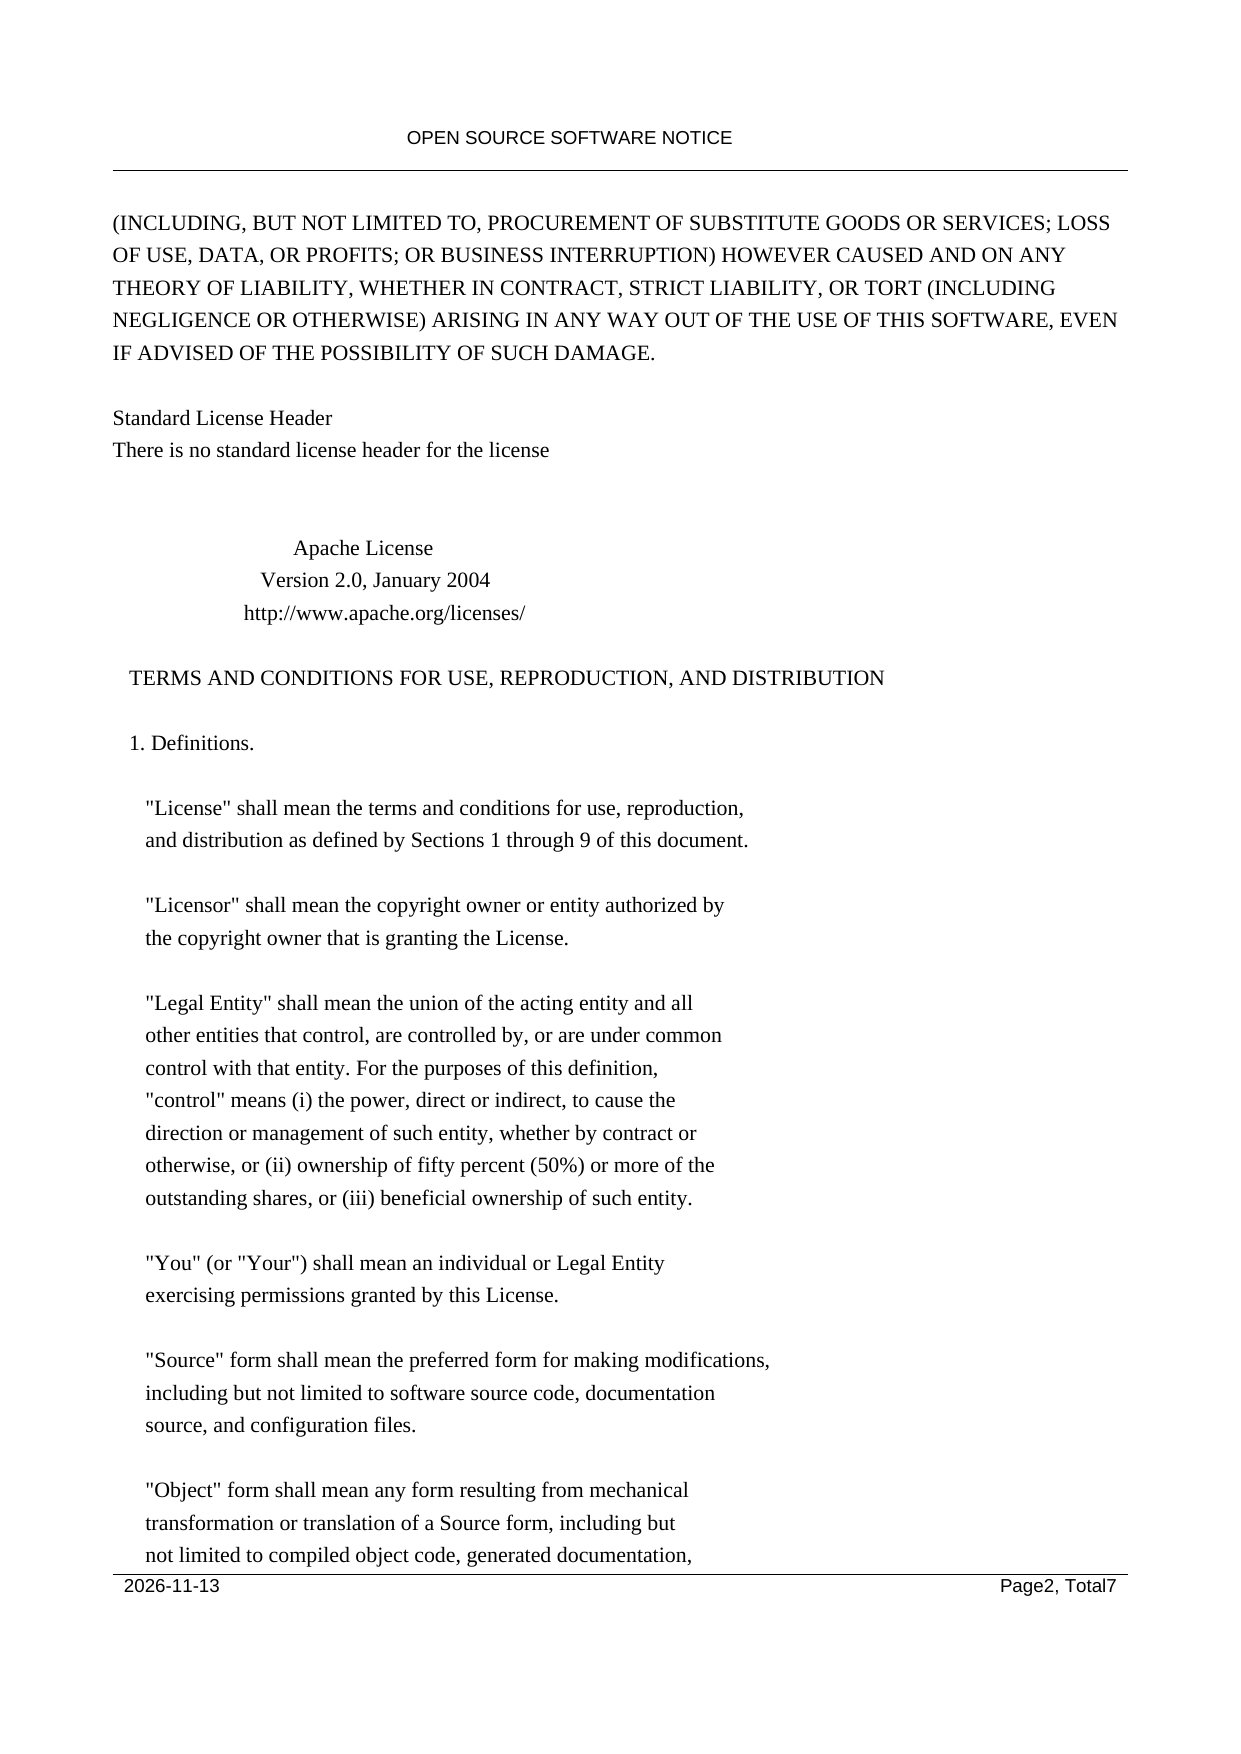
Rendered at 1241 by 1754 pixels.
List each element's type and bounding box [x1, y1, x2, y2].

text [112, 206, 1128, 1571]
